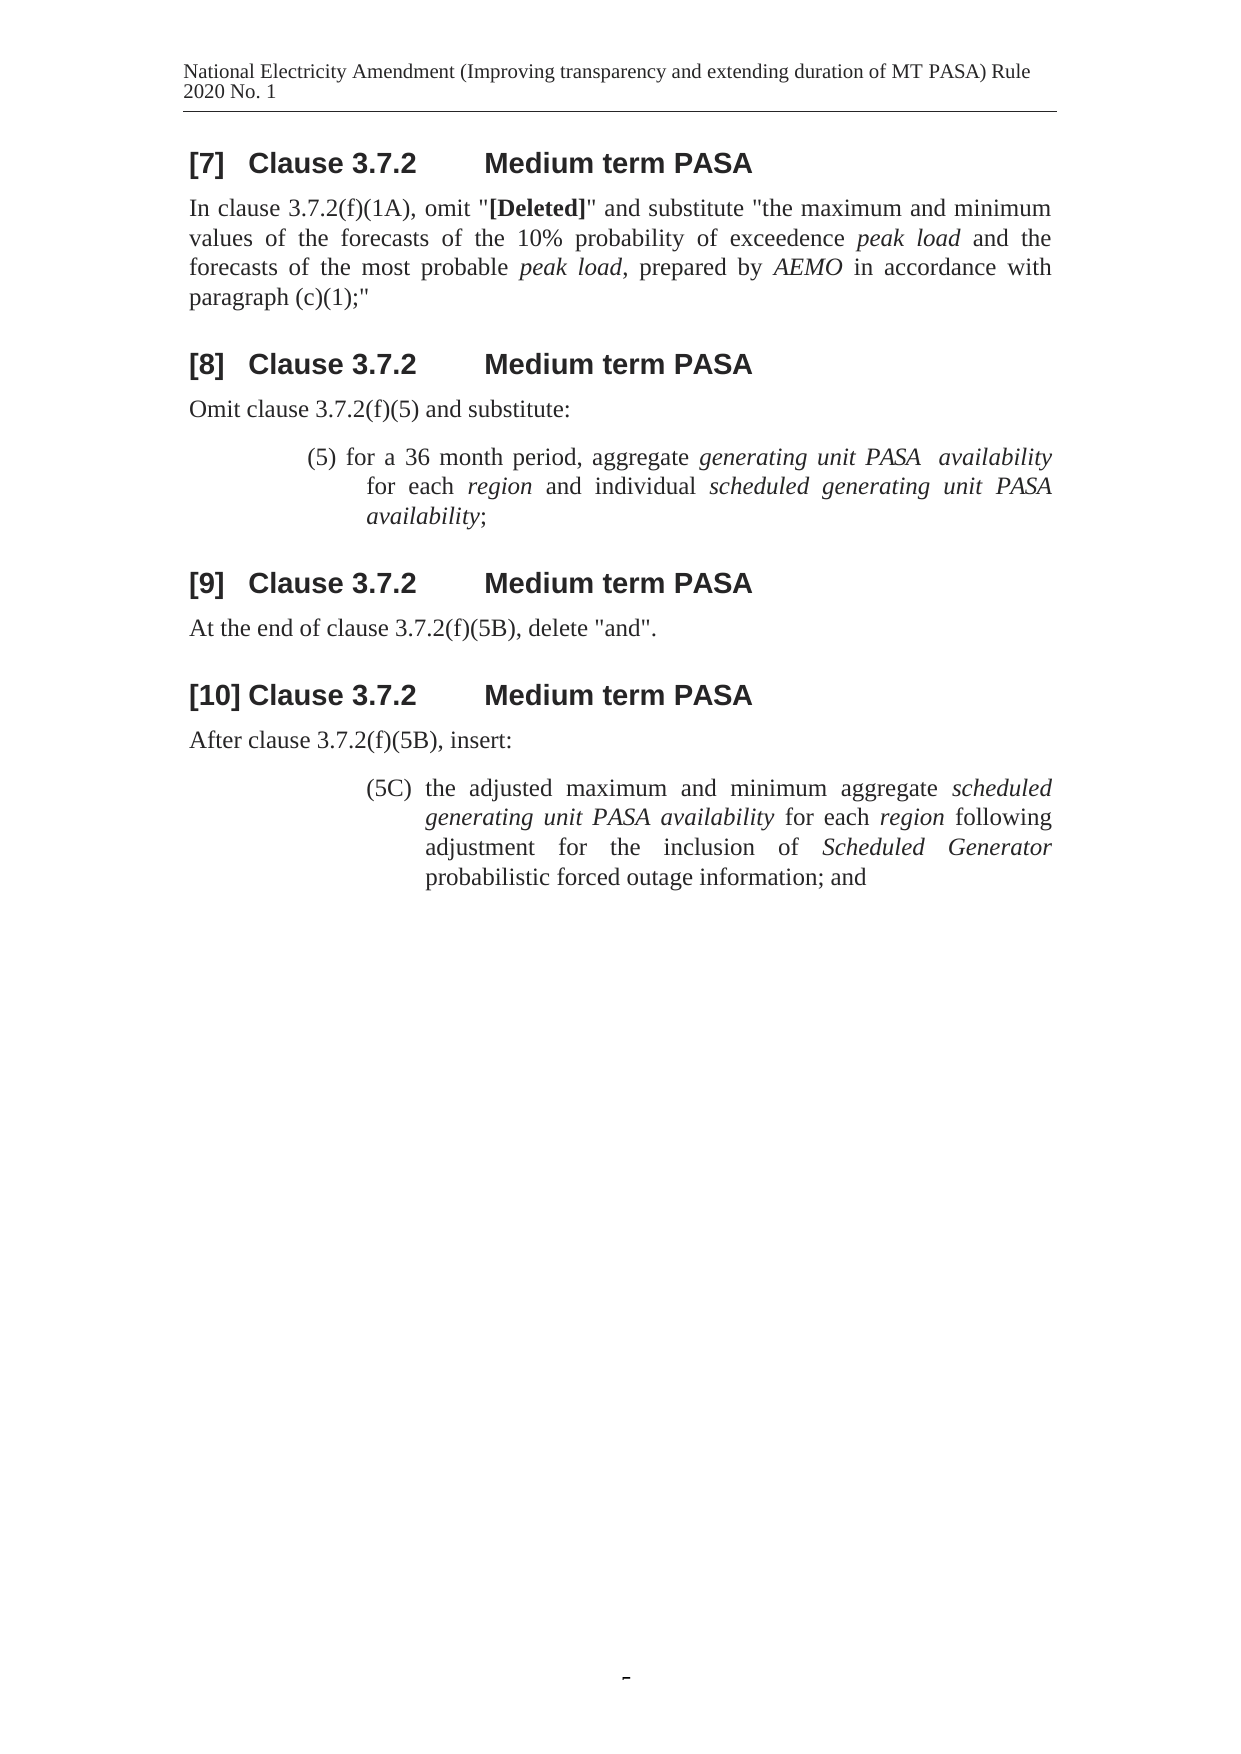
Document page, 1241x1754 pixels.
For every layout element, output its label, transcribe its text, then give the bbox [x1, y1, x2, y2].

subtitle Clause 3.7.2 Medium term PASA [189, 566, 1065, 599]
text (5C) the adjusted maximum and minimum aggregate scheduled generating unit PASA availability for each region following adjustment for the inclusion of Scheduled Generator probabilistic forced outage information; and [366, 773, 1052, 890]
text (5) for a 36 month period, aggregate generating unit PASA availability for each region and individual scheduled generating unit PASA availability; [307, 442, 1052, 530]
subtitle Clause 3.7.2 Medium term PASA [189, 678, 1065, 712]
text At the end of clause 3.7.2(f)(5B), delete "and". [189, 613, 1065, 642]
subtitle Clause 3.7.2 Medium term PASA [189, 347, 1065, 381]
text Omit clause 3.7.2(f)(5) and substitute: [189, 394, 1065, 423]
text In clause 3.7.2(f)(1A), omit "[Deleted]" and substitute "the maximum and minimum values of the forecasts of the 10% probability of exceedence peak load and the forecasts of the most probable peak load, prepared by AEMO in accordance with paragraph (c)(1);" [189, 193, 1052, 311]
subtitle Clause 3.7.2 Medium term PASA [189, 146, 1065, 180]
text After clause 3.7.2(f)(5B), insert: [189, 725, 1065, 754]
